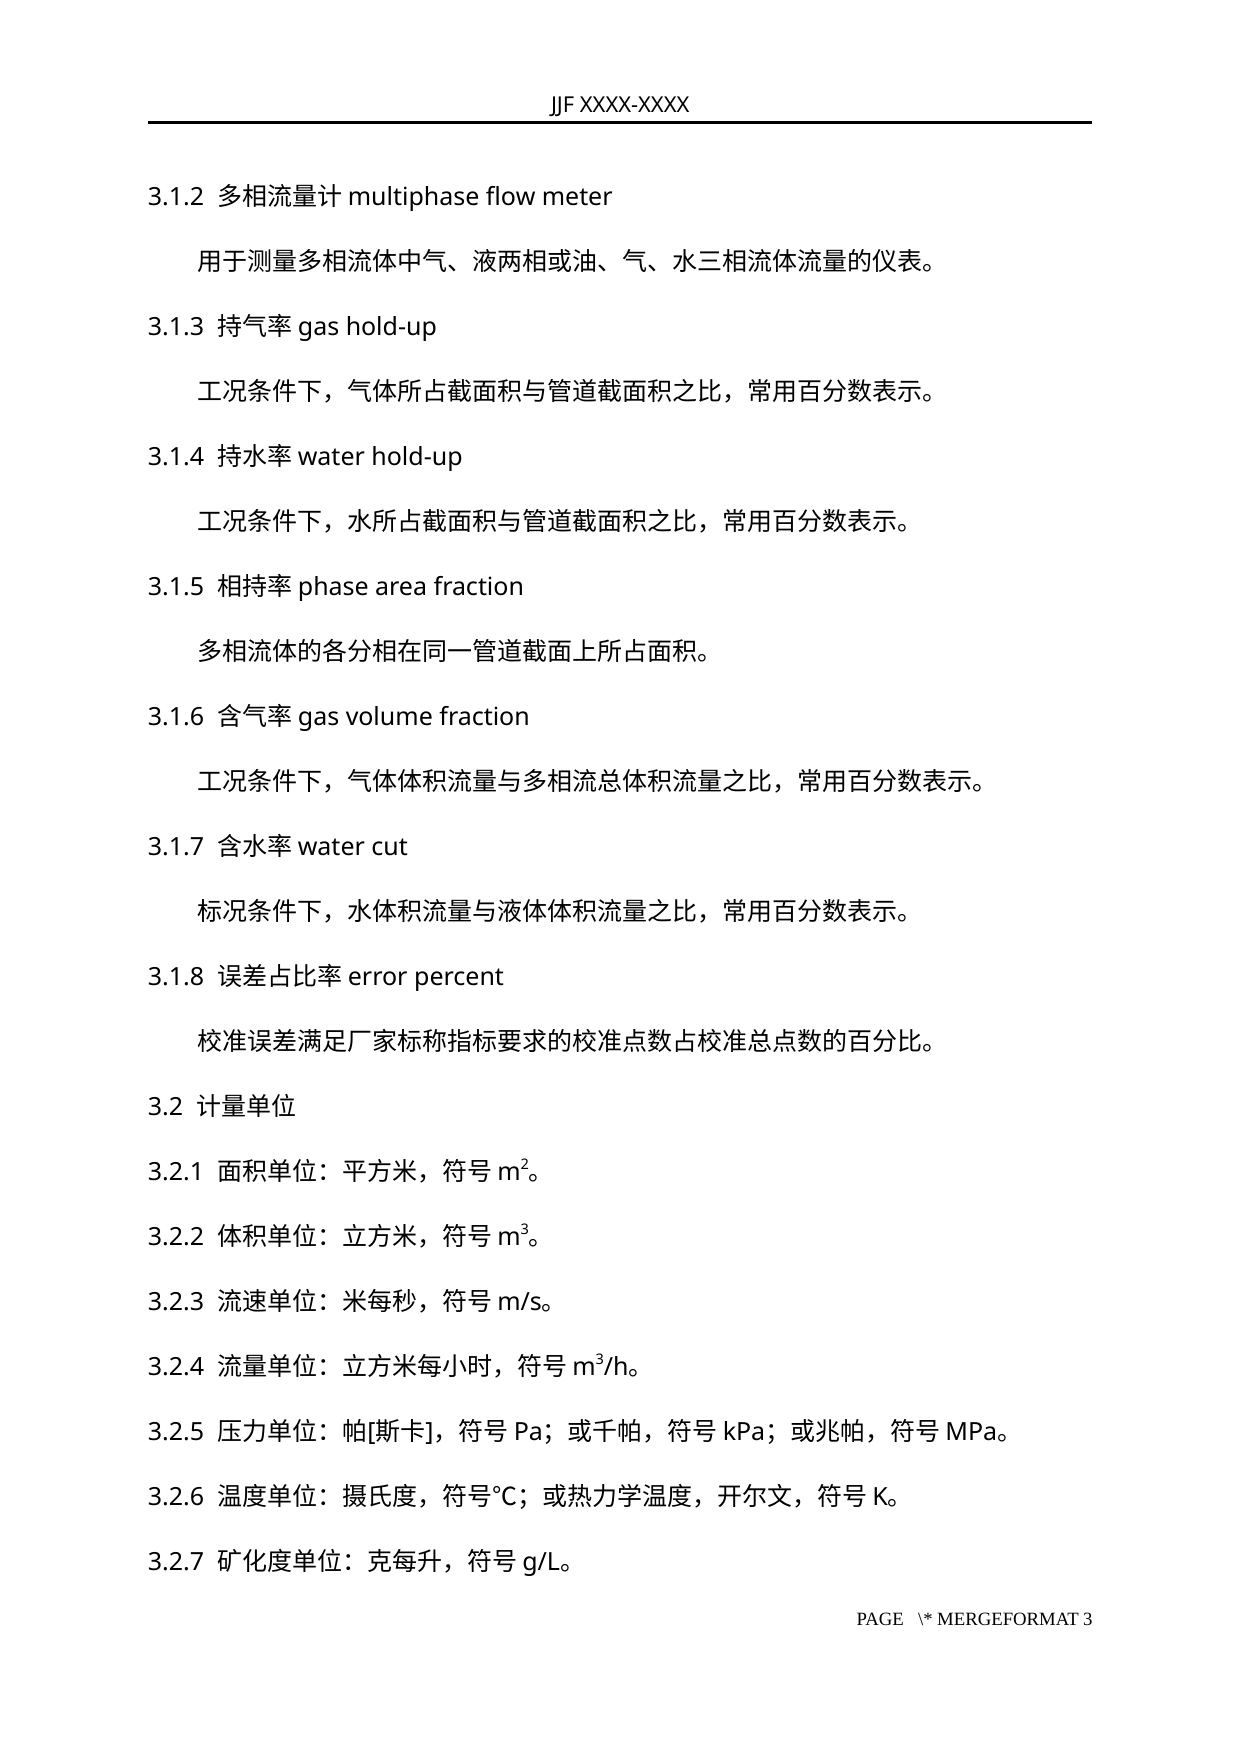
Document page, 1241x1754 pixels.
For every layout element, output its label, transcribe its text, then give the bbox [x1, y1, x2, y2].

text 多相流体的各分相在同一管道截面上所占面积。 [148, 617, 1092, 682]
text 3.1.7 含水率 water cut [148, 812, 1092, 877]
text 标况条件下，水体积流量与液体体积流量之比，常用百分数表示。 [148, 877, 1092, 942]
text 3.1.4 持水率 water hold-up [148, 422, 1092, 487]
text 校准误差满足厂家标称指标要求的校准点数占校准总点数的百分比。 [148, 1007, 1092, 1072]
text 3.1.6 含气率 gas volume fraction [148, 682, 1092, 747]
text 3.2.5 压力单位：帕[斯卡]，符号Pa；或千帕，符号kPa；或兆帕，符号MPa。 [148, 1397, 1092, 1462]
text 3.2.3 流速单位：米每秒，符号m/s。 [148, 1267, 1092, 1332]
text 3.2.4 流量单位：立方米每小时，符号m3/h。 [148, 1332, 1092, 1397]
text 3.2.1 面积单位：平方米，符号m2。 [148, 1137, 1092, 1202]
text 工况条件下，气体所占截面积与管道截面积之比，常用百分数表示。 [148, 357, 1092, 422]
text 3.1.8 误差占比率 error percent [148, 942, 1092, 1007]
text 3.1.3 持气率 gas hold-up [148, 292, 1092, 357]
text 工况条件下，水所占截面积与管道截面积之比，常用百分数表示。 [148, 487, 1092, 552]
text 3.1.5 相持率 phase area fraction [148, 552, 1092, 617]
text 3.1.2 多相流量计 multiphase flow meter [148, 162, 1092, 227]
text 3.2.6 温度单位：摄氏度，符号℃；或热力学温度，开尔文，符号K。 [148, 1462, 1092, 1527]
text 3.2.7 矿化度单位：克每升，符号g/L。 [148, 1527, 1092, 1592]
text 工况条件下，气体体积流量与多相流总体积流量之比，常用百分数表示。 [148, 747, 1092, 812]
text 用于测量多相流体中气、液两相或油、气、水三相流体流量的仪表。 [148, 227, 1092, 292]
text 3.2.2 体积单位：立方米，符号m3。 [148, 1202, 1092, 1267]
text 3.2 计量单位 [148, 1072, 1092, 1137]
